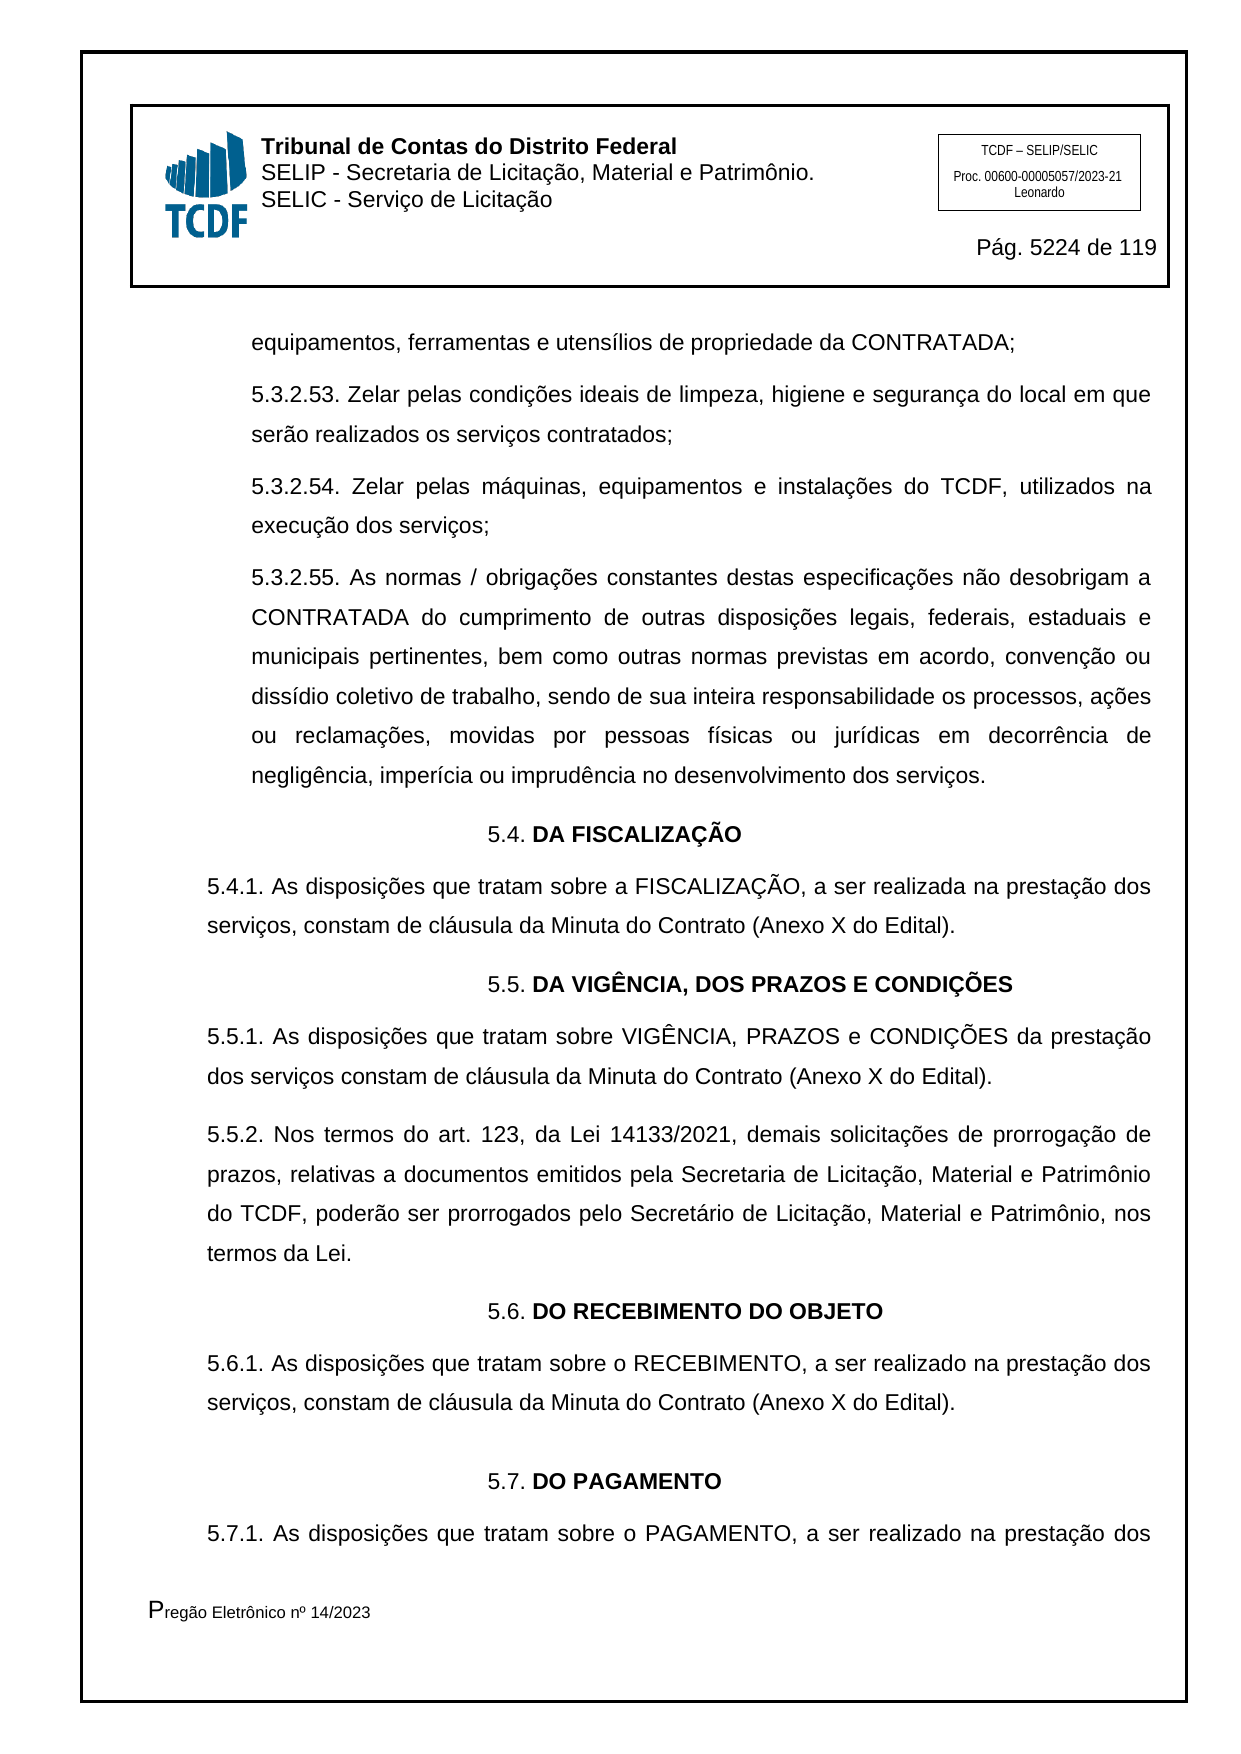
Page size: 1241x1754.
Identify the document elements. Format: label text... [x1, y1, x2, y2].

subtitle Identificar, para não serem confundidos com os do CONTRATANTE, eventuais equipamentos, ferramentas e utensílios de propriedade da CONTRATADA; [251, 329, 1152, 356]
subtitle DA VIGÊNCIA, DOS PRAZOS E CONDIÇÕES [487, 971, 1152, 998]
subtitle Nos termos do art. 123, da Lei 14133/2021, demais solicitações de prorrogação de prazos, relativas a documentos emitidos pela Secretaria de Licitação, Material e Patrimônio do TCDF, poderão ser prorrogados pelo Secretário de Licitação, Material e Patrimônio, nos termos da Lei. [207, 1121, 1152, 1266]
subtitle As disposições que tratam sobre VIGÊNCIA, PRAZOS e CONDIÇÕES da prestação dos serviços constam de cláusula da Minuta do Contrato (Anexo X do Edital). [207, 1023, 1152, 1089]
subtitle As disposições que tratam sobre o RECEBIMENTO, a ser realizado na prestação dos serviços, constam de cláusula da Minuta do Contrato (Anexo X do Edital). [207, 1350, 1152, 1416]
picture [150, 128, 262, 240]
subtitle DA FISCALIZAÇÃO [487, 821, 1152, 847]
subtitle As normas / obrigações constantes destas especificações não desobrigam a CONTRATADA do cumprimento de outras disposições legais, federais, estaduais e municipais pertinentes, bem como outras normas previstas em acordo, convenção ou dissídio coletivo de trabalho, sendo de sua inteira responsabilidade os processos, ações ou reclamações, movidas por pessoas físicas ou jurídicas em decorrência de negligência, imperícia ou imprudência no desenvolvimento dos serviços. [251, 564, 1152, 788]
subtitle DO PAGAMENTO [487, 1468, 1152, 1494]
subtitle DO RECEBIMENTO DO OBJETO [487, 1298, 1152, 1324]
subtitle Zelar pelas máquinas, equipamentos e instalações do TCDF, utilizados na execução dos serviços; [251, 473, 1152, 538]
subtitle Zelar pelas condições ideais de limpeza, higiene e segurança do local em que serão realizados os serviços contratados; [251, 381, 1152, 447]
subtitle As disposições que tratam sobre a FISCALIZAÇÃO, a ser realizada na prestação dos serviços, constam de cláusula da Minuta do Contrato (Anexo X do Edital). [207, 873, 1152, 938]
